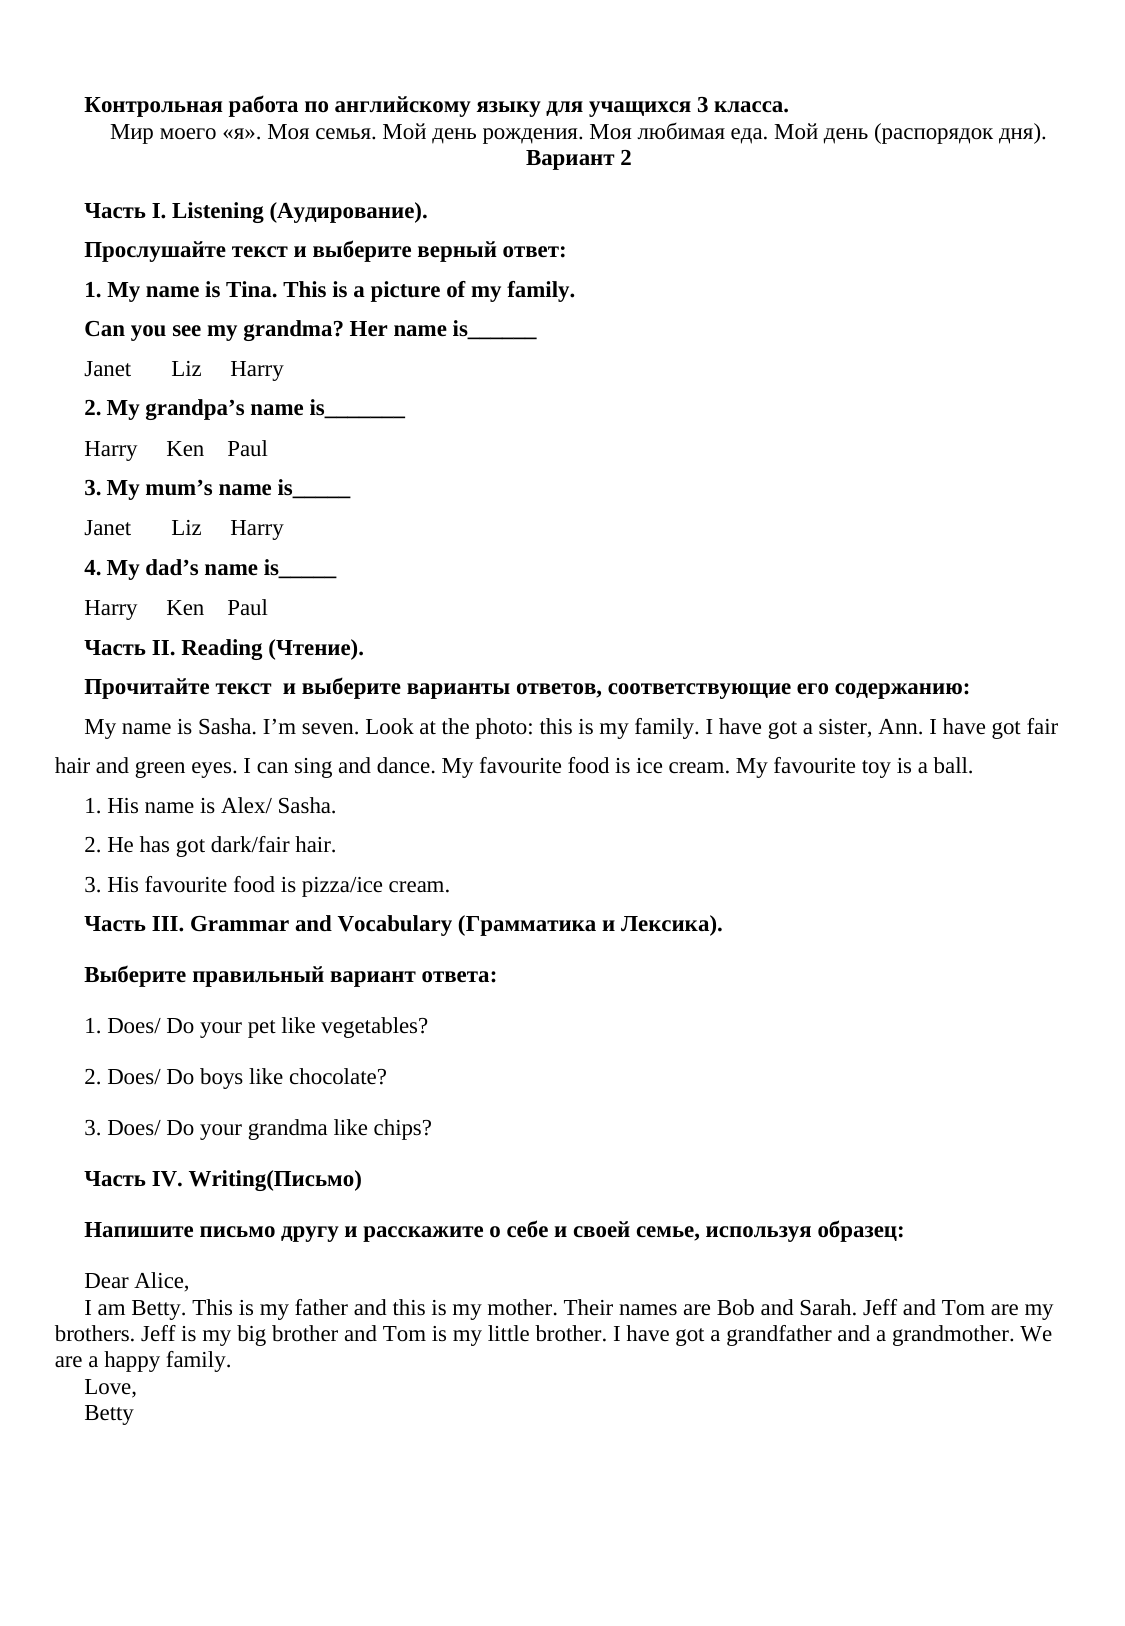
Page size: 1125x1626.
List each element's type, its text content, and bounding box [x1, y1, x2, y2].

text Janet Liz Harry [54, 355, 1073, 381]
text I am Betty. This is my father and this is my mother. Their names are Bob and Sarah. Jeff and Tom are my brothers. Jeff is my big brother and Tom is my little brother. I have got a grandfather and a grandmother. We are a happy family. [54, 1294, 1073, 1373]
text Часть III. Grammar and Vocabulary (Грамматика и Лексика). [54, 910, 1073, 936]
text 3. Does/ Do your grandma like chips? [54, 1114, 1073, 1141]
text Harry Ken Paul [54, 594, 1073, 621]
text My name is Sasha. I’m seven. Look at the photo: this is my family. I have got a sister, Ann. I have got fair hair and green eyes. I can sing and dance. My favourite food is ice cream. My favourite toy is a ball. [54, 713, 1073, 778]
text Часть IV. Writing(Письмо) [54, 1165, 1073, 1192]
text Harry Ken Paul [54, 435, 1073, 461]
text Часть I. Listening (Аудирование). [54, 197, 1073, 223]
text 1. Does/ Do your pet like vegetables? [54, 1012, 1073, 1038]
text Вариант 2 [54, 144, 1073, 171]
text 1. His name is Alex/ Sasha. [54, 792, 1073, 818]
text 4. My dad’s name is_____ [54, 554, 1073, 580]
text 3. His favourite food is pizza/ice cream. [54, 871, 1073, 897]
text Мир моего «я». Моя семья. Мой день рождения. Моя любимая еда. Мой день (распорядок дня). [54, 118, 1073, 144]
text Love, [54, 1373, 1073, 1399]
text 1. My name is Tina. This is a picture of my family. [54, 276, 1073, 302]
text Напишите письмо другу и расскажите о себе и своей семье, используя образец: [54, 1216, 1073, 1243]
text Can you see my grandma? Her name is______ [54, 315, 1073, 342]
text Часть II. Reading (Чтение). [54, 634, 1073, 660]
text 2. My grandpa’s name is_______ [54, 394, 1073, 421]
text Прочитайте текст и выберите варианты ответов, соответствующие его содержанию: [54, 673, 1073, 699]
text 2. He has got dark/fair hair. [54, 831, 1073, 857]
text Janet Liz Harry [54, 514, 1073, 541]
text Прослушайте текст и выберите верный ответ: [54, 236, 1073, 263]
text 3. My mum’s name is_____ [54, 474, 1073, 501]
text Контрольная работа по английскому языку для учащихся 3 класса. [54, 92, 1073, 118]
text Выберите правильный вариант ответа: [54, 961, 1073, 987]
text Betty [54, 1399, 1073, 1426]
text Dear Alice, [54, 1267, 1073, 1294]
text 2. Does/ Do boys like chocolate? [54, 1063, 1073, 1089]
